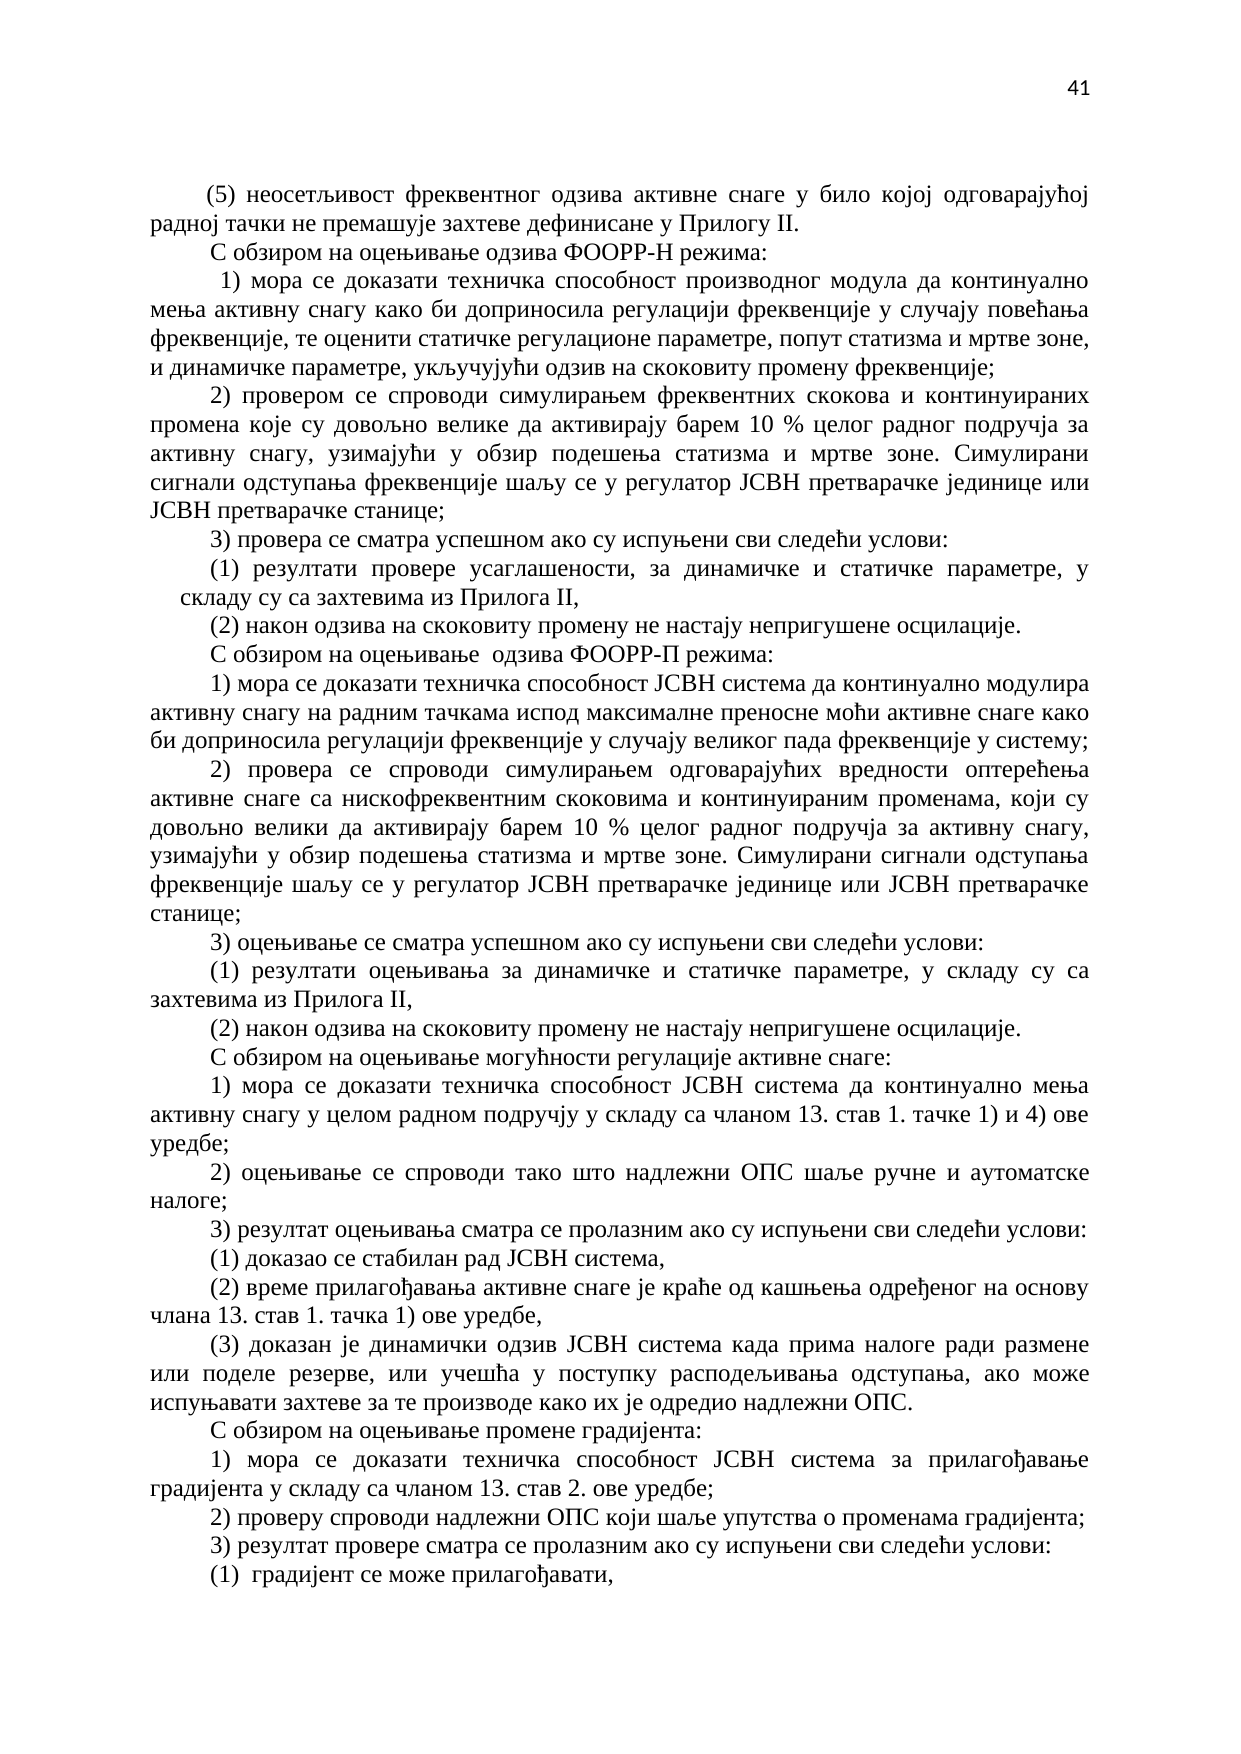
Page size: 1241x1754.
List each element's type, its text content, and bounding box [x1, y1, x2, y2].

text 1) мора се доказати техничка способност ЈСВН система да континуално мења активну снагу у целом радном подручју у складу са чланом 13. став 1. тачке 1) и 4) ове уредбе; [150, 1071, 1090, 1157]
text (2) након одзива на скоковиту промену не настају непригушене осцилације. [180, 611, 1090, 639]
text С обзиром на оцењивање одзива ФООРР-Н режима: [180, 237, 1090, 266]
text (1) градијент се може прилагођавати, [180, 1559, 1090, 1588]
text 3) резултат оцењивања сматра се пролазним ако су испуњени сви следећи услови: [180, 1214, 1090, 1243]
text 3) провера се сматра успешном ако су испуњени сви следећи услови: [180, 524, 1090, 553]
text (2) након одзива на скоковиту промену не настају непригушене осцилације. [180, 1013, 1090, 1042]
text (2) време прилагођавања активне снаге је краће од кашњења одређеног на основу члана 13. став 1. тачка 1) ове уредбе, [150, 1272, 1090, 1329]
text 3) оцењивање се сматра успешном ако су испуњени сви следећи услови: [180, 927, 1090, 956]
text С обзиром на оцењивање могућности регулације активне снаге: [180, 1042, 1090, 1071]
text (1) резултати оцењивања за динамичке и статичке параметре, у складу су са захтевима из Прилога II, [150, 956, 1090, 1013]
text 2) оцењивање се спроводи тако што надлежни ОПС шаље ручне и аутоматске налоге; [150, 1157, 1090, 1214]
text С обзиром на оцењивање одзива ФООРР-П режима: [180, 639, 1090, 668]
text 3) резултат провере сматра се пролазним ако су испуњени сви следећи услови: [180, 1531, 1090, 1559]
text (3) доказан је динамички одзив ЈСВН система када прима налоге ради размене или поделе резерве, или учешћа у поступку расподељивања одступања, ако може испуњавати захтеве за те производе како их је одредио надлежни ОПС. [150, 1329, 1090, 1416]
text 2) провером се спроводи симулирањем фреквентних скокова и континуираних промена које су довољно велике да активирају барем 10 % целог радног подручја за активну снагу, узимајући у обзир подешења статизма и мртве зоне. Симулирани сигнали одступања фреквенције шаљу се у регулатор ЈСВН претварачке јединице или ЈСВН претварачке станице; [150, 381, 1090, 524]
text 1) мора се доказати техничка способност ЈСВН система за прилагођавање градијента у складу са чланом 13. став 2. ове уредбе; [150, 1444, 1090, 1502]
text 2) провера се спроводи симулирањем одговарајућих вредности оптерећења активне снаге са нискофреквентним скоковима и континуираним променама, који су довољно велики да активирају барем 10 % целог радног подручја за активну снагу, узимајући у обзир подешења статизма и мртве зоне. Симулирани сигнали одступања фреквенције шаљу се у регулатор ЈСВН претварачке јединице или ЈСВН претварачке станице; [150, 754, 1090, 927]
text (1) резултати провере усаглашености, за динамичке и статичке параметре, у складу су са захтевима из Прилога II, [180, 553, 1090, 611]
text 1) мора се доказати техничка способност ЈСВН система да континуално модулира активну снагу на радним тачкама испод максималне преносне моћи активне снаге како би доприносила регулацији фреквенције у случају великог пада фреквенције у систему; [150, 668, 1090, 754]
text С обзиром на оцењивање промене градијента: [180, 1416, 1090, 1444]
text (5) неосетљивост фреквентног одзива активне снаге у било којој одговарајућој радној тачки не премашује захтеве дефинисане у Прилогу II. [150, 179, 1090, 237]
text 2) проверу спроводи надлежни ОПС који шаље упутства о променама градијента; [150, 1502, 1090, 1531]
text (1) доказао се стабилан рад ЈСВН система, [180, 1243, 1090, 1272]
text 1) мора се доказати техничка способност производног модула да континуално мења активну снагу како би доприносила регулацији фреквенције у случају повећања фреквенције, те оценити статичке регулационе параметре, попут статизма и мртве зоне, и динамичке параметре, укључујући одзив на скоковиту промену фреквенције; [150, 266, 1090, 381]
